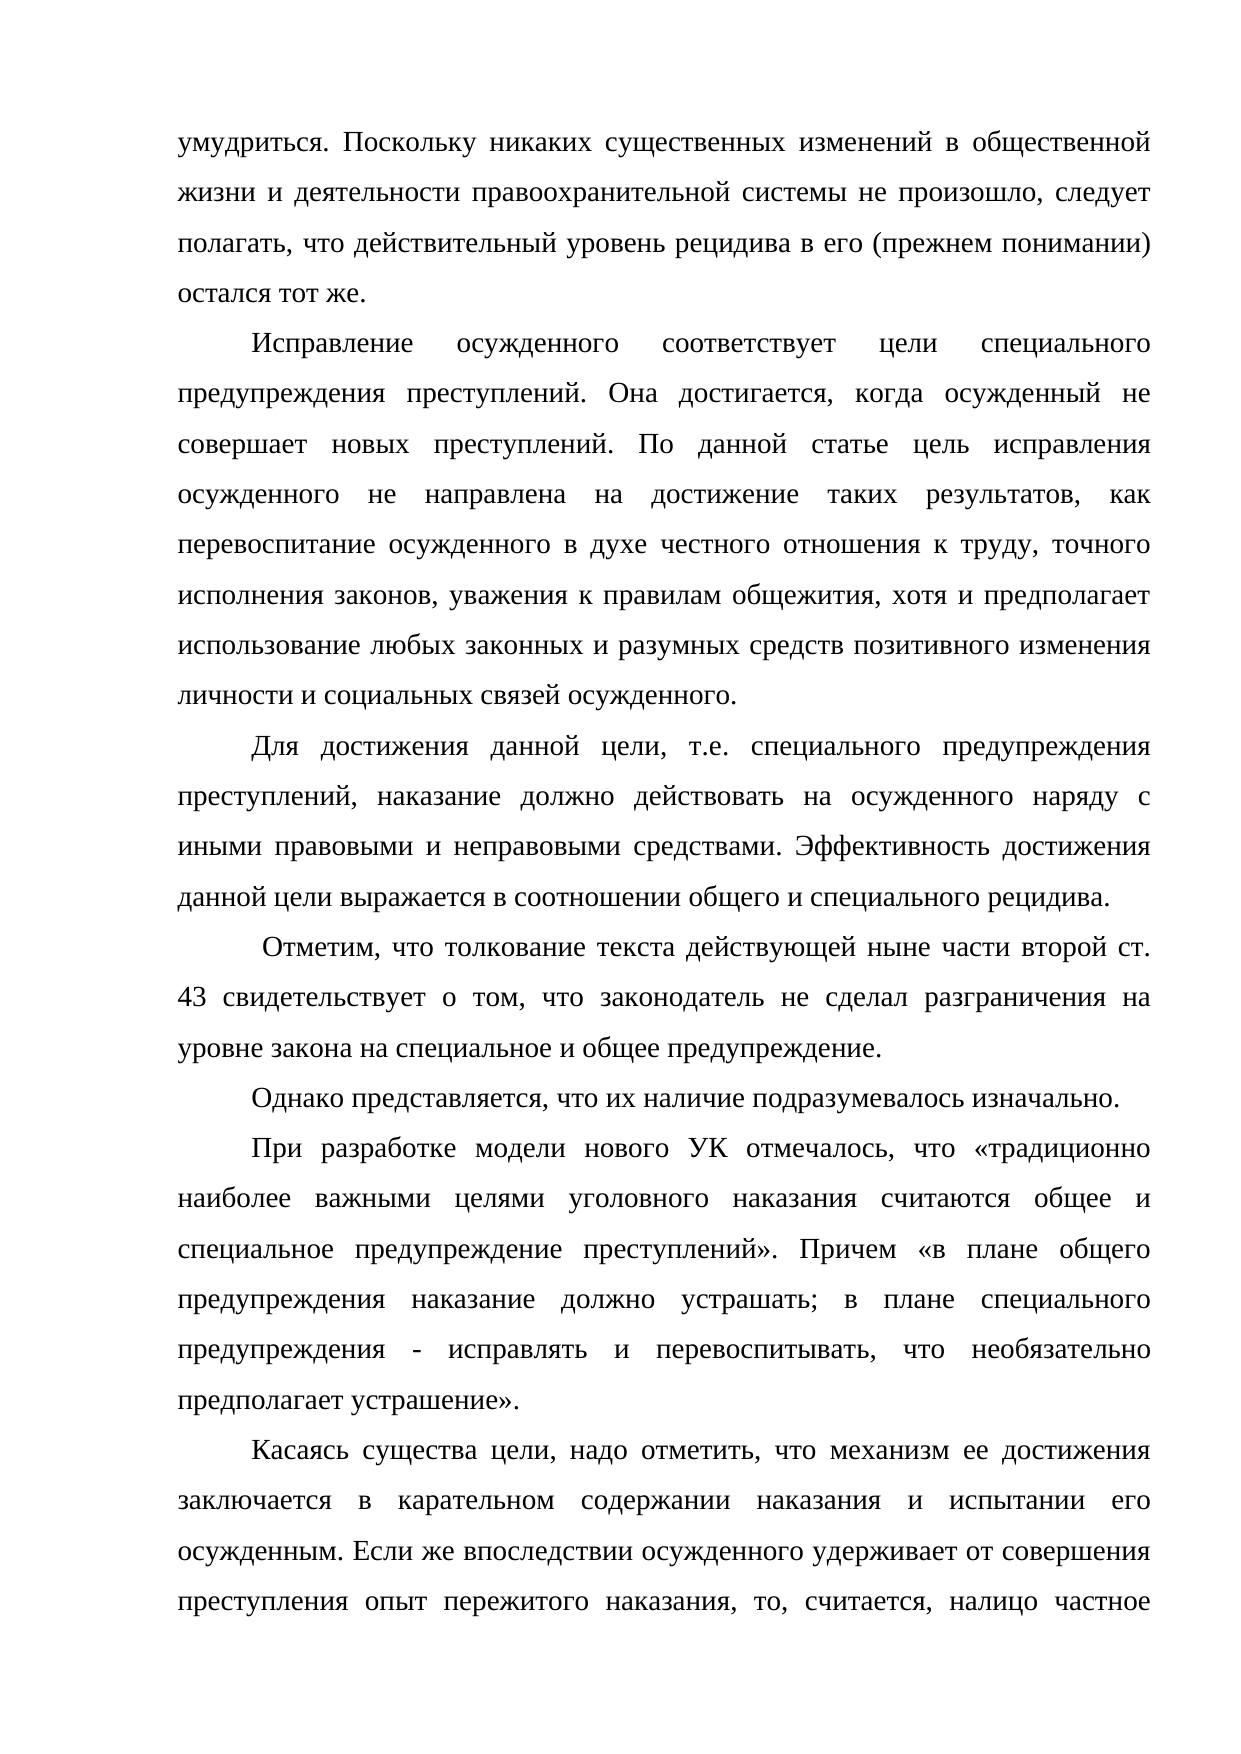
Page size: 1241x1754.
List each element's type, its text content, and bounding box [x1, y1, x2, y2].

text Отметим, что толкование текста действующей ныне части второй ст. 43 свидетельствует о том, что законодатель не сделал разграничения на уровне закона на специальное и общее предупреждение. [177, 929, 1152, 1063]
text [177, 124, 1152, 308]
text Однако представляется, что их наличие подразумевалось изначально. [177, 1080, 1152, 1113]
text При разработке модели нового УК отмечалось, что «традиционно наиболее важными целями уголовного наказания считаются общее и специальное предупреждение преступлений». Причем «в плане общего предупреждения наказание должно устрашать; в плане специального предупреждения - исправлять и перевоспитывать, что необязательно предполагает устрашение». [177, 1130, 1152, 1415]
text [177, 1432, 1152, 1617]
text Для достижения данной цели, т.е. специального предупреждения преступлений, наказание должно действовать на осужденного наряду с иными правовыми и неправовыми средствами. Эффективность достижения данной цели выражается в соотношении общего и специального рецидива. [177, 728, 1152, 912]
text Исправление осужденного соответствует цели специального предупреждения преступлений. Она достигается, когда осужденный не совершает новых преступлений. По данной статье цель исправления осужденного не направлена на достижение таких результатов, как перевоспитание осужденного в духе честного отношения к труду, точного исполнения законов, уважения к правилам общежития, хотя и предполагает использование любых законных и разумных средств позитивного изменения личности и социальных связей осужденного. [177, 325, 1152, 711]
